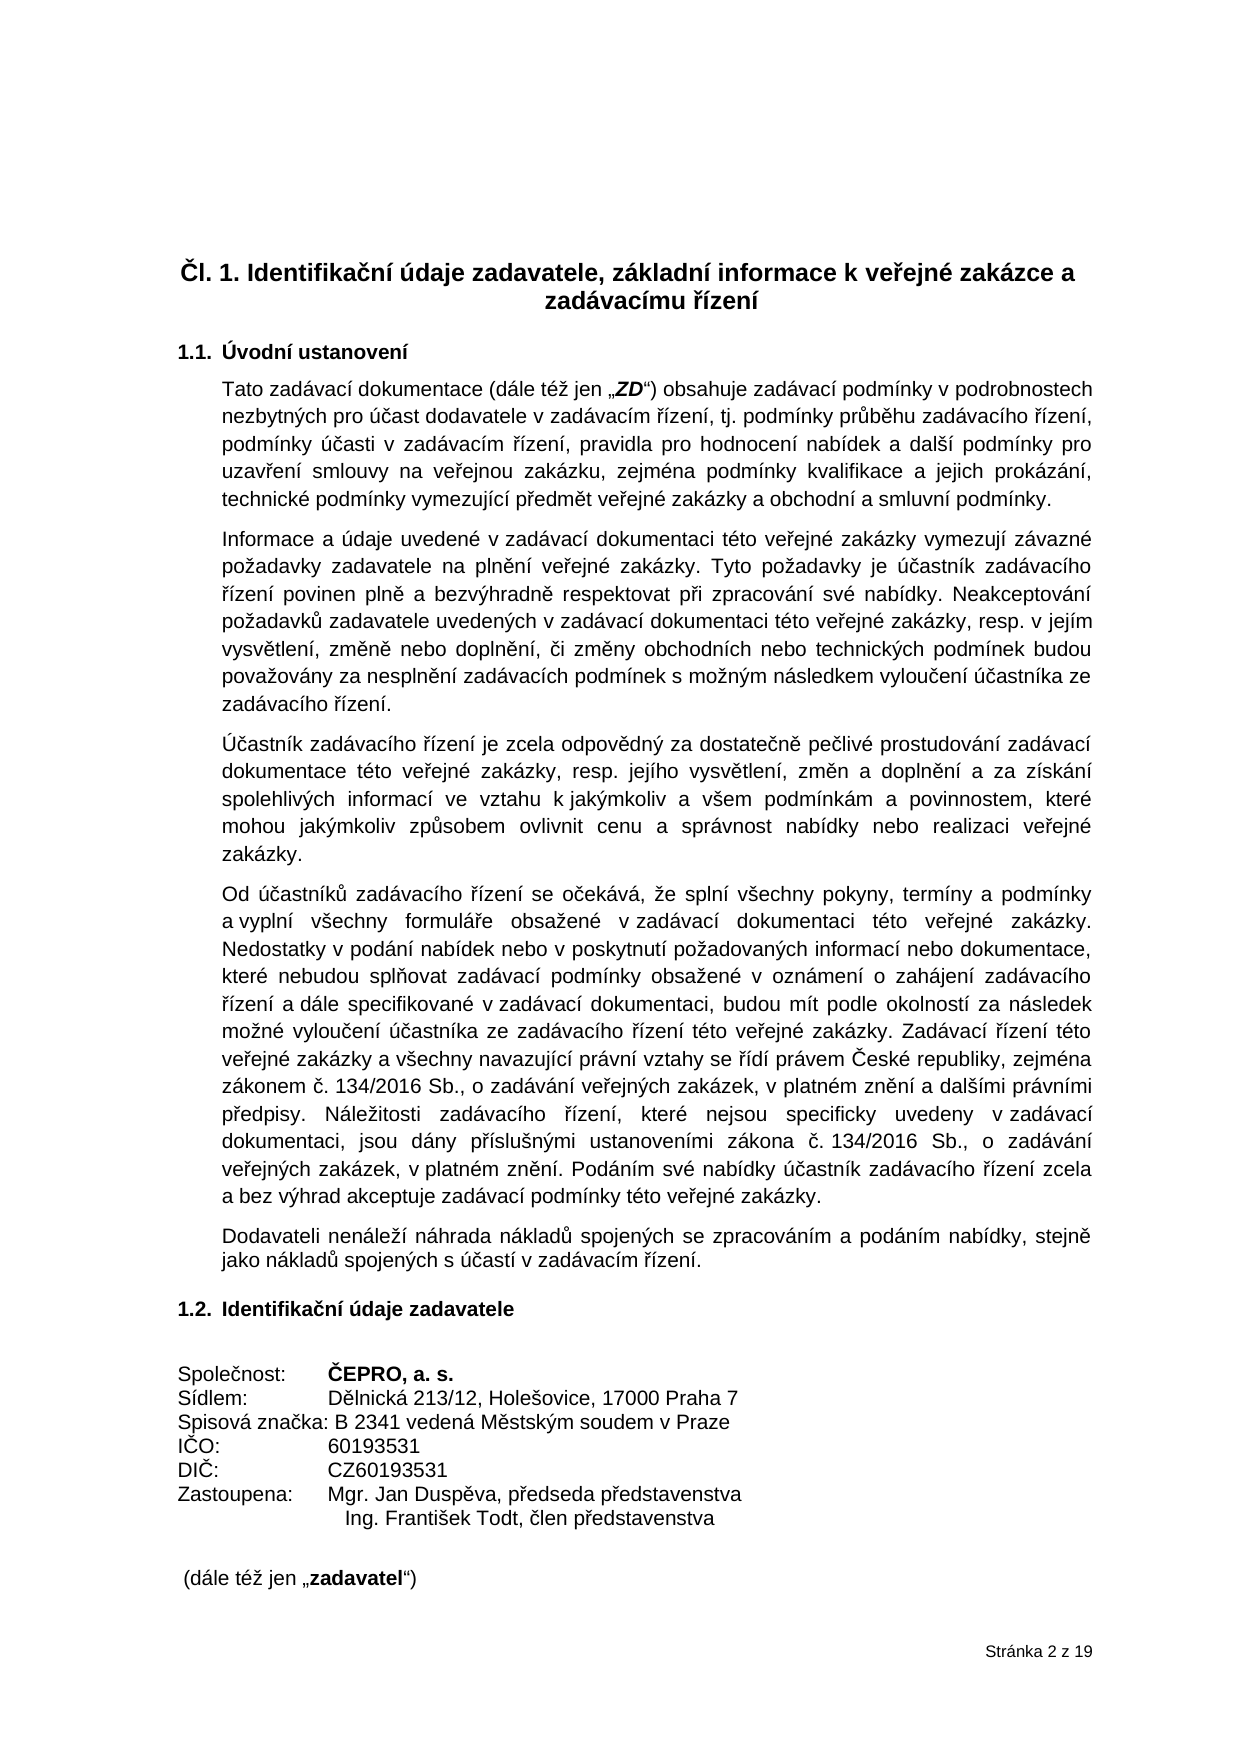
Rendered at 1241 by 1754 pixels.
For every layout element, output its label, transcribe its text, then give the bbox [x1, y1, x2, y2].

list Dodavateli nenáleží náhrada nákladů spojených se zpracováním a podáním nabídky, stejně jako nákladů spojených s účastí v zadávacím řízení. [222, 1224, 1093, 1272]
text Informace a údaje uvedené v zadávací dokumentaci této veřejné zakázky vymezují závazné požadavky zadavatele na plnění veřejné zakázky. Tyto požadavky je účastník zadávacího řízení povinen plně a bezvýhradně respektovat při zpracování své nabídky. Neakceptování požadavků zadavatele uvedených v zadávací dokumentaci této veřejné zakázky, resp. v jejím vysvětlení, změně nebo doplnění, či změny obchodních nebo technických podmínek budou považovány za nesplnění zadávacích podmínek s možným následkem vyloučení účastníka ze zadávacího řízení. [222, 526, 1093, 715]
text Spisová značka: B 2341 vedená Městským soudem v Praze [162, 1410, 1093, 1434]
text Společnost: ČEPRO, a. s. [162, 1362, 1093, 1386]
text Úvodní ustanovení [177, 340, 1093, 364]
text Identifikační údaje zadavatele, základní informace k veřejné zakázce a zadávacímu řízení [162, 257, 1093, 315]
text Ing. František Todt, člen představenstva [177, 1506, 1093, 1529]
text Tato zadávací dokumentace (dále též jen „ZD“) obsahuje zadávací podmínky v podrobnostech nezbytných pro účast dodavatele v zadávacím řízení, tj. podmínky průběhu zadávacího řízení, podmínky účasti v zadávacím řízení, pravidla pro hodnocení nabídek a další podmínky pro uzavření smlouvy na veřejnou zakázku, zejména podmínky kvalifikace a jejich prokázání, technické podmínky vymezující předmět veřejné zakázky a obchodní a smluvní podmínky. [222, 376, 1093, 510]
text Identifikační údaje zadavatele [177, 1297, 1093, 1321]
text Zastoupena: Mgr. Jan Duspěva, předseda představenstva [162, 1482, 1093, 1506]
text Sídlem: Dělnická 213/12, Holešovice, 17000 Praha 7 [162, 1386, 1093, 1410]
text Od účastníků zadávacího řízení se očekává, že splní všechny pokyny, termíny a podmínky a vyplní všechny formuláře obsažené v zadávací dokumentaci této veřejné zakázky. Nedostatky v podání nabídek nebo v poskytnutí požadovaných informací nebo dokumentace, které nebudou splňovat zadávací podmínky obsažené v oznámení o zahájení zadávacího řízení a dále specifikované v zadávací dokumentaci, budou mít podle okolností za následek možné vyloučení účastníka ze zadávacího řízení této veřejné zakázky. Zadávací řízení této veřejné zakázky a všechny navazující právní vztahy se řídí právem České republiky, zejména zákonem č. 134/2016 Sb., o zadávání veřejných zakázek, v platném znění a dalšími právními předpisy. Náležitosti zadávacího řízení, které nejsou specificky uvedeny v zadávací dokumentaci, jsou dány příslušnými ustanoveními zákona č. 134/2016 Sb., o zadávání veřejných zakázek, v platném znění. Podáním své nabídky účastník zadávacího řízení zcela a bez výhrad akceptuje zadávací podmínky této veřejné zakázky. [222, 881, 1093, 1208]
text DIČ: CZ60193531 [162, 1458, 1093, 1482]
text Účastník zadávacího řízení je zcela odpovědný za dostatečně pečlivé prostudování zadávací dokumentace této veřejné zakázky, resp. jejího vysvětlení, změn a doplnění a za získání spolehlivých informací ve vztahu k jakýmkoliv a všem podmínkám a povinnostem, které mohou jakýmkoliv způsobem ovlivnit cenu a správnost nabídky nebo realizaci veřejné zakázky. [222, 731, 1093, 865]
text (dále též jen „zadavatel“) [162, 1566, 1093, 1590]
text IČO: 60193531 [162, 1434, 1093, 1458]
